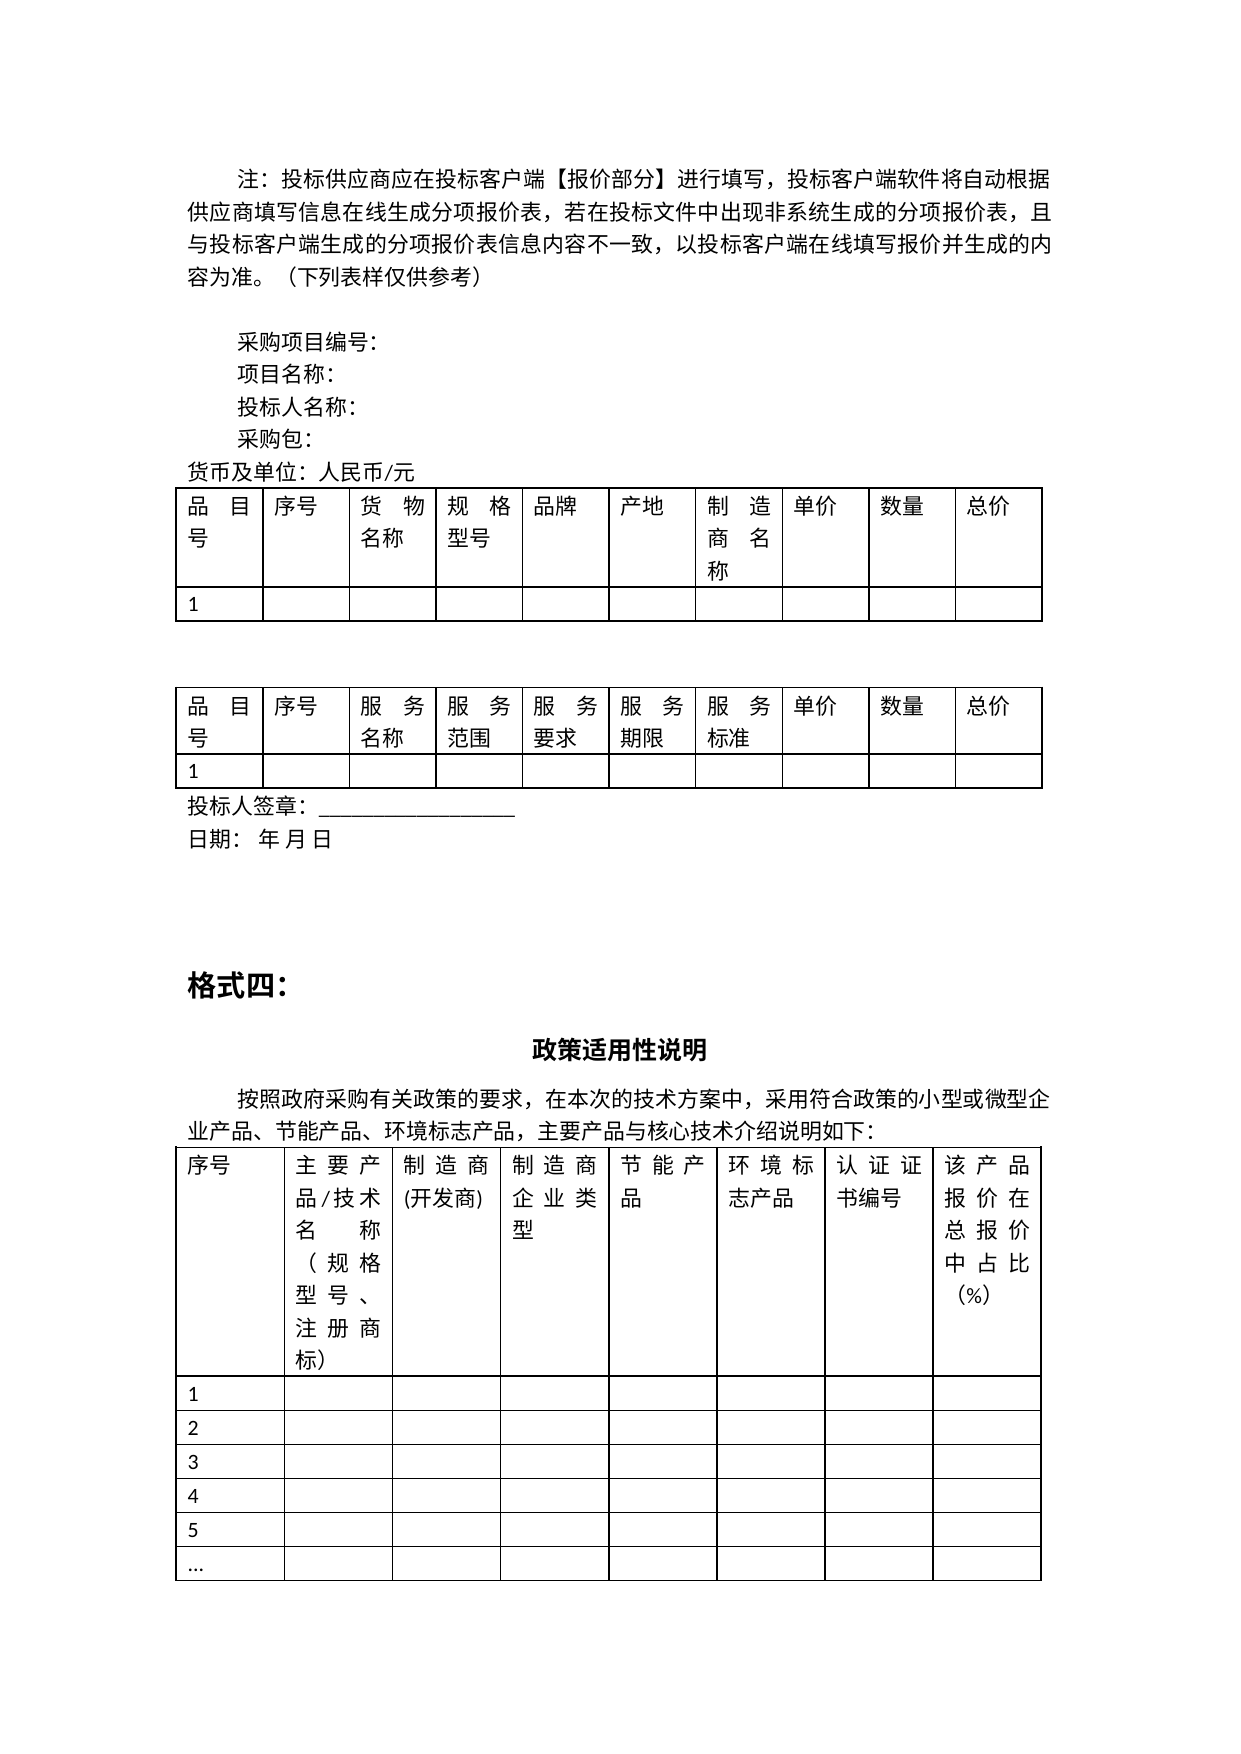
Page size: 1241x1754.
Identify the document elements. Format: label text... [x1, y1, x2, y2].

table_cell [393, 1479, 500, 1512]
table_cell [285, 1377, 392, 1409]
table_cell [393, 1377, 500, 1409]
table_cell [934, 1445, 1040, 1478]
text 格式四： [187, 951, 1053, 1016]
table_cell [610, 1513, 716, 1546]
table_header 主要产品/技术名称（规格型号、注册商标） [285, 1148, 392, 1375]
table_cell [956, 588, 1041, 620]
table_cell [696, 755, 782, 787]
table_cell ... [177, 1547, 284, 1580]
table_cell [934, 1479, 1040, 1512]
table_header 数量 [870, 489, 955, 586]
table_cell [523, 755, 608, 787]
table_cell 5 [177, 1513, 284, 1546]
table_header 服务名称 [350, 688, 435, 753]
text 投标人名称： [187, 389, 1053, 422]
table_cell [718, 1479, 824, 1512]
table_cell [610, 1445, 716, 1478]
table_header 服务标准 [696, 688, 782, 753]
table_header 品目号 [177, 688, 262, 753]
table_cell [610, 1377, 716, 1409]
table_cell [501, 1547, 608, 1580]
table_cell [870, 755, 955, 787]
table_cell [501, 1479, 608, 1512]
table_header 产地 [610, 489, 695, 586]
text 注：投标供应商应在投标客户端【报价部分】进行填写，投标客户端软件将自动根据供应商填写信息在线生成分项报价表，若在投标文件中出现非系统生成的分项报价表，且与投标客户端生成的分项报价表信息内容不一致，以投标客户端在线填写报价并生成的内容为准。（下列表样仅供参考） [187, 162, 1053, 324]
text 采购项目编号： [187, 324, 1053, 357]
table_cell [956, 755, 1041, 787]
table_cell [934, 1547, 1040, 1580]
table_cell [393, 1513, 500, 1546]
table_cell 3 [177, 1445, 284, 1478]
table_cell [285, 1445, 392, 1478]
table_header 序号 [177, 1148, 284, 1375]
table_cell [437, 588, 522, 620]
table_cell [285, 1547, 392, 1580]
table_header 服务期限 [610, 688, 695, 753]
table_cell 1 [177, 1377, 284, 1409]
table_cell [285, 1479, 392, 1512]
table_cell [934, 1377, 1040, 1409]
table_cell [696, 588, 782, 620]
table_header 品牌 [523, 489, 608, 586]
text 货币及单位：人民币/元 [187, 454, 1053, 487]
text 日期： 年 月 日 [187, 821, 1053, 854]
table_cell [718, 1547, 824, 1580]
table_header 规格型号 [437, 489, 522, 586]
table_header 制造商企业类型 [501, 1148, 608, 1375]
table_header 单价 [783, 489, 868, 586]
table_cell [264, 588, 349, 620]
table_cell [501, 1377, 608, 1409]
table_header 总价 [956, 688, 1041, 753]
table_cell [718, 1377, 824, 1409]
table_header 序号 [264, 688, 349, 753]
table_header 序号 [264, 489, 349, 586]
table_cell [264, 755, 349, 787]
table_cell [826, 1411, 932, 1443]
table_cell [783, 755, 868, 787]
table_cell [826, 1445, 932, 1478]
text 项目名称： [187, 357, 1053, 389]
table_cell [350, 755, 435, 787]
table_cell [870, 588, 955, 620]
table_cell [285, 1411, 392, 1443]
table_cell 1 [177, 588, 262, 620]
table_cell [437, 755, 522, 787]
table_cell [610, 1547, 716, 1580]
table_cell 1 [177, 755, 262, 787]
table_header 数量 [870, 688, 955, 753]
table_header 制造商名称 [696, 489, 782, 586]
table_header 认证证书编号 [826, 1148, 932, 1375]
text 按照政府采购有关政策的要求，在本次的技术方案中，采用符合政策的小型或微型企业产品、节能产品、环境标志产品，主要产品与核心技术介绍说明如下： [187, 1081, 1053, 1146]
text 政策适用性说明 [187, 1016, 1053, 1081]
table_header 单价 [783, 688, 868, 753]
table_header 环境标志产品 [718, 1148, 824, 1375]
table_header 服务要求 [523, 688, 608, 753]
table_cell [393, 1411, 500, 1443]
table_header 该产品报价在总报价中占比（%） [934, 1148, 1040, 1375]
table_cell [718, 1411, 824, 1443]
table_cell [610, 588, 695, 620]
table_cell [826, 1513, 932, 1546]
table_cell [501, 1411, 608, 1443]
text 采购包： [187, 422, 1053, 454]
table_cell [934, 1411, 1040, 1443]
table_cell 4 [177, 1479, 284, 1512]
table_cell [610, 755, 695, 787]
table_header 总价 [956, 489, 1041, 586]
table_cell [285, 1513, 392, 1546]
table_cell [718, 1513, 824, 1546]
table_cell [783, 588, 868, 620]
table_header 服务范围 [437, 688, 522, 753]
table_cell [350, 588, 435, 620]
table_cell [501, 1513, 608, 1546]
text 投标人签章：__________________ [187, 789, 1053, 821]
table_cell [934, 1513, 1040, 1546]
table_header 制造商(开发商) [393, 1148, 500, 1375]
table_header 品目号 [177, 489, 262, 586]
table_cell [393, 1445, 500, 1478]
table_header 货物名称 [350, 489, 435, 586]
table_cell [523, 588, 608, 620]
table_cell [718, 1445, 824, 1478]
table_cell [826, 1547, 932, 1580]
table_cell [501, 1445, 608, 1478]
table_cell [610, 1411, 716, 1443]
table_cell [826, 1479, 932, 1512]
table_header 节能产品 [610, 1148, 716, 1375]
table_cell 2 [177, 1411, 284, 1443]
table_cell [393, 1547, 500, 1580]
table_cell [610, 1479, 716, 1512]
table_cell [826, 1377, 932, 1409]
